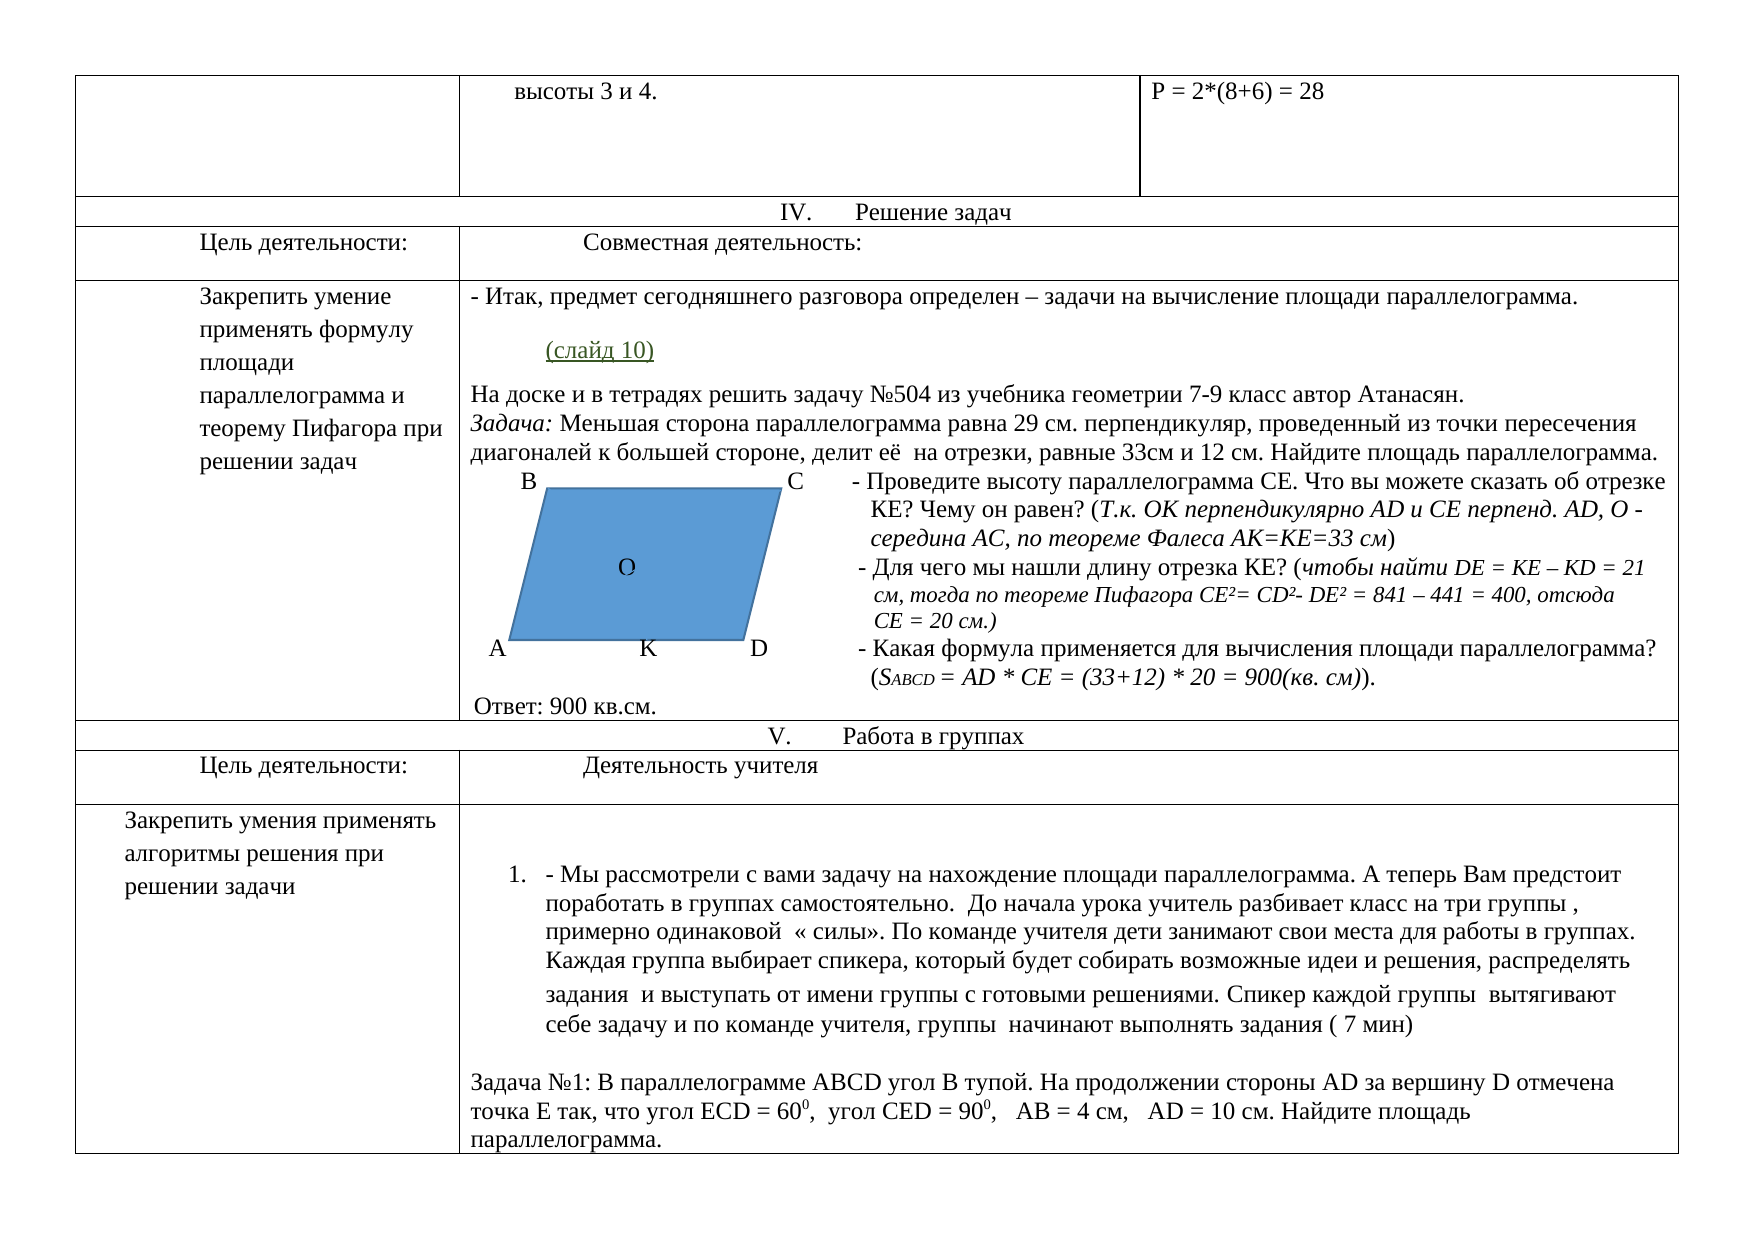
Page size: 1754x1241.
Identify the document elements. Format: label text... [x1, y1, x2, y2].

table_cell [1141, 76, 1678, 196]
table_cell Закрепить умение применять формулу площади параллелограмма и теорему Пифагора при решении задач [76, 281, 459, 720]
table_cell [460, 805, 1678, 1153]
table_cell Деятельность учителя [460, 751, 1678, 804]
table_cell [460, 76, 1139, 196]
table_cell Решение задач [76, 197, 1678, 226]
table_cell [76, 805, 459, 1153]
table_cell Работа в группах [76, 721, 1678, 749]
table_cell Цель деятельности: [76, 227, 459, 280]
table_cell - Итак, предмет сегодняшнего разговора определен – задачи на вычисление площади параллелограмма. (слайд 10) На доске и в тетрадях решить задачу №504 из учебника геометрии 7-9 класс автор Атанасян. Задача: Меньшая сторона параллелограмма равна 29 см. перпендикуляр, проведенный из точки пересечения диагоналей к большей стороне, делит её на отрезки, равные 33см и 12 см. Найдите площадь параллелограмма. В С - Проведите высоту параллелограмма СЕ. Что вы можете сказать об отрезке КЕ? Чему он равен? (Т.к. ОК перпендикулярно АD и СЕ перпенд. АD, О - середина АС, по теореме Фалеса АК=КЕ=33 см) О - Для чего мы нашли длину отрезка КЕ? (чтобы найти DE = КЕ – КD = 21 см, тогда по теореме Пифагора СЕ²= СD²- DE² = 841 – 441 = 400, отсюда СЕ = 20 см.) А K D - Какая формула применяется для вычисления площади параллелограмма? (SABCD = AD * CE = (33+12) * 20 = 900(кв. см)). Ответ: 900 кв.см. [460, 281, 1678, 720]
table_cell Совместная деятельность: [460, 227, 1678, 280]
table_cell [76, 76, 459, 196]
table_cell Цель деятельности: [76, 751, 459, 804]
